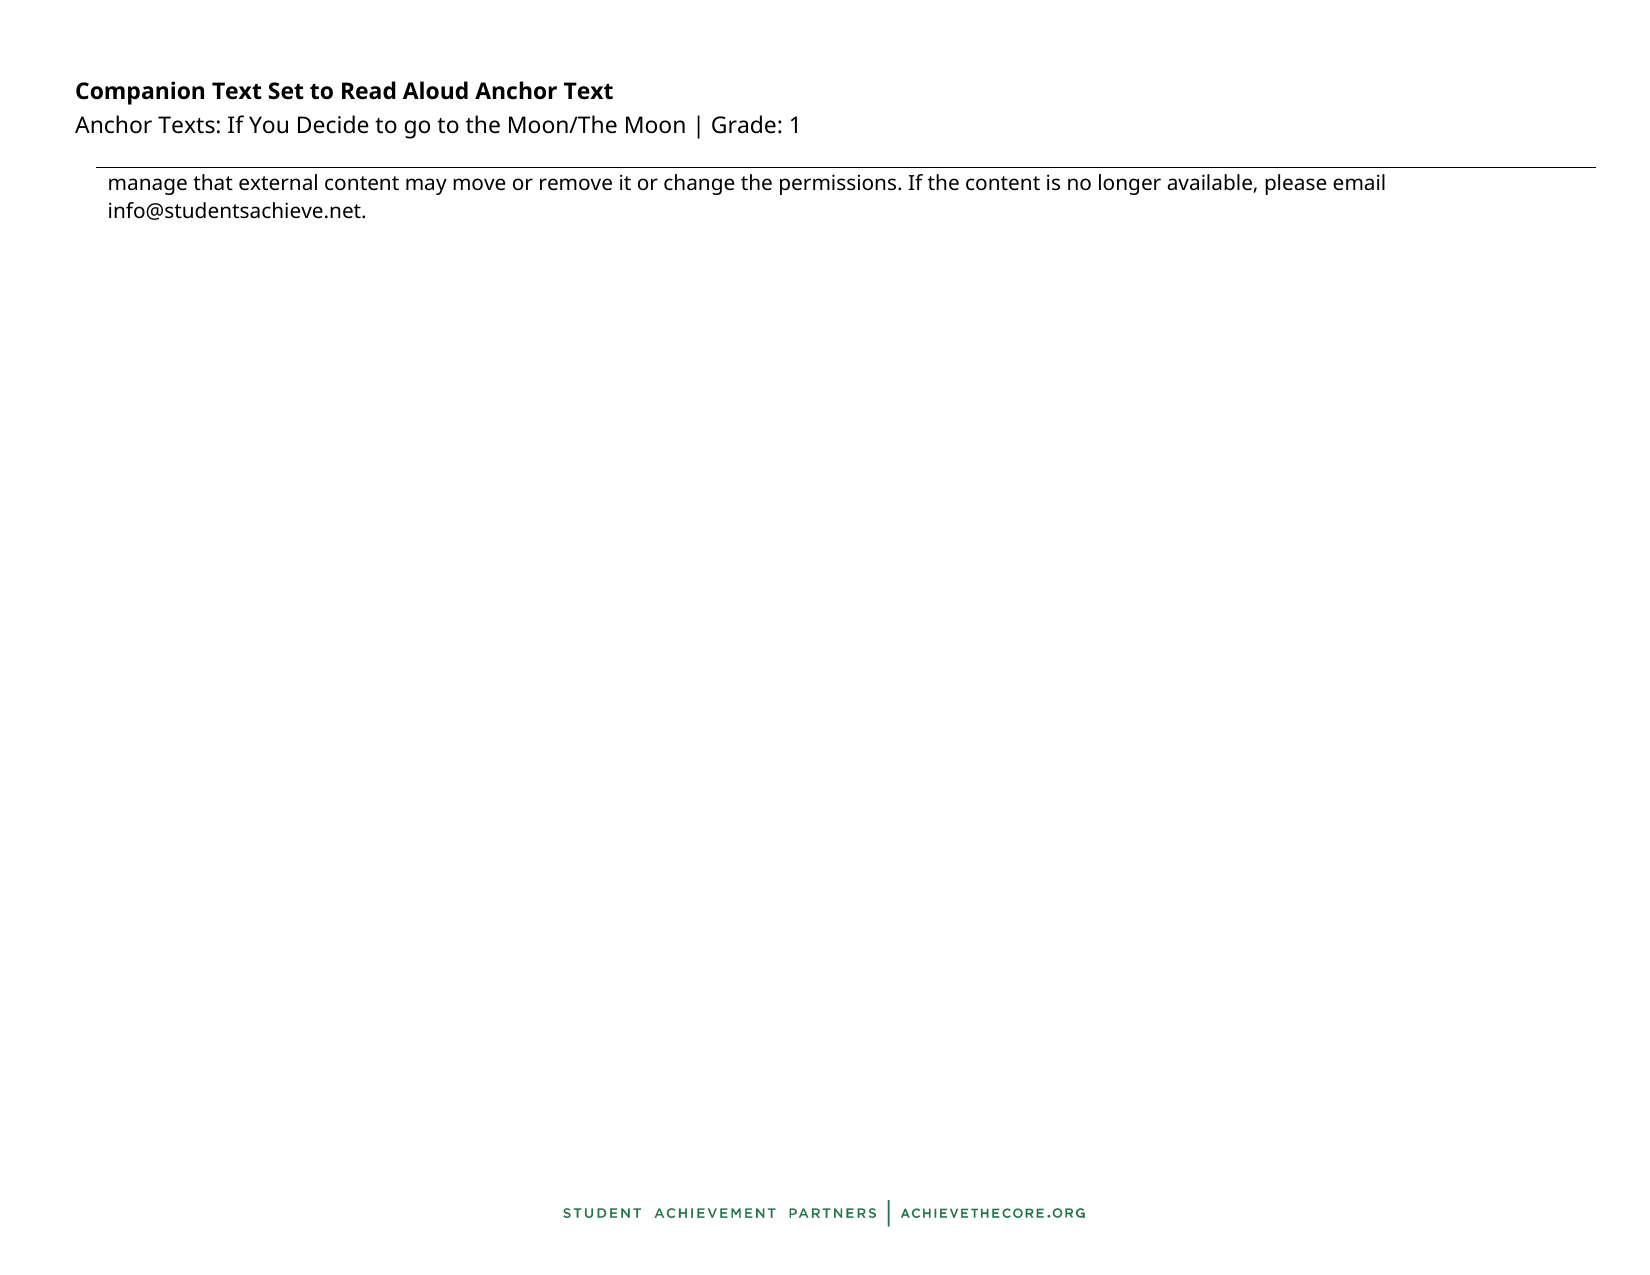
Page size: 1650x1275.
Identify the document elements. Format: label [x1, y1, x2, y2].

table_cell [96, 168, 1596, 225]
picture [551, 1196, 1099, 1230]
